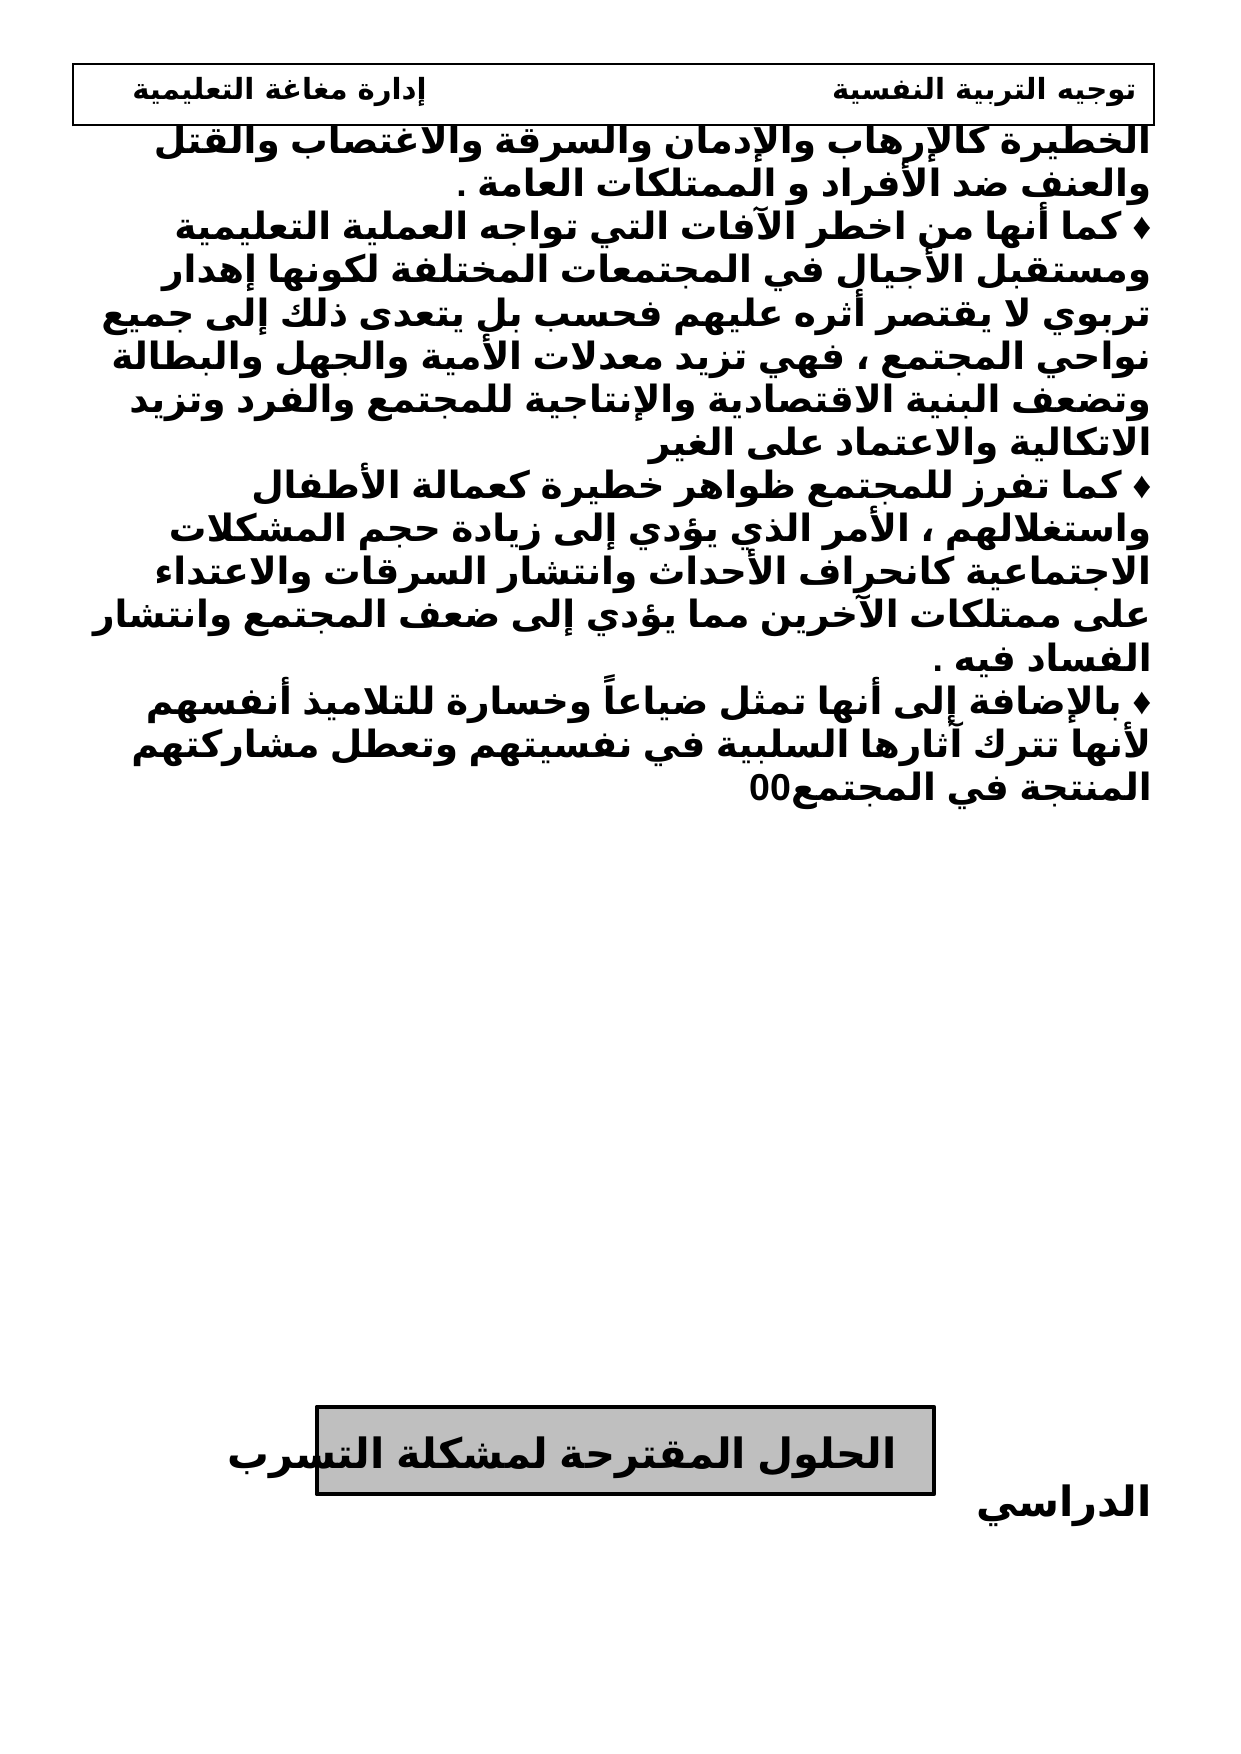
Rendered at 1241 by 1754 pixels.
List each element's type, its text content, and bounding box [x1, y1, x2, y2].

text ♦ بالإضافة إلى أنها تمثل ضياعاً وخسارة للتلاميذ أنفسهم لأنها تترك آثارها السلبية في نفسيتهم وتعطل مشاركتهم المنتجة في المجتمع00 [89, 679, 1152, 836]
text ♦ كما تفرز للمجتمع ظواهر خطيرة كعمالة الأطفال واستغلالهم ، الأمر الذي يؤدي إلى زيادة حجم المشكلات الاجتماعية كانحراف الأحداث وانتشار السرقات والاعتداء على ممتلكات الآخرين مما يؤدي إلى ضعف المجتمع وانتشار الفساد فيه . [89, 463, 1152, 679]
text ♦ كما أنها من اخطر الآفات التي تواجه العملية التعليمية ومستقبل الأجيال في المجتمعات المختلفة لكونها إهدار تربوي لا يقتصر أثره عليهم فحسب بل يتعدى ذلك إلى جميع نواحي المجتمع ، فهي تزيد معدلات الأمية والجهل والبطالة وتضعف البنية الاقتصادية والإنتاجية للمجتمع والفرد وتزيد الاتكالية والاعتماد على الغير [89, 204, 1152, 463]
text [89, 1382, 1152, 1569]
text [89, 118, 1152, 204]
